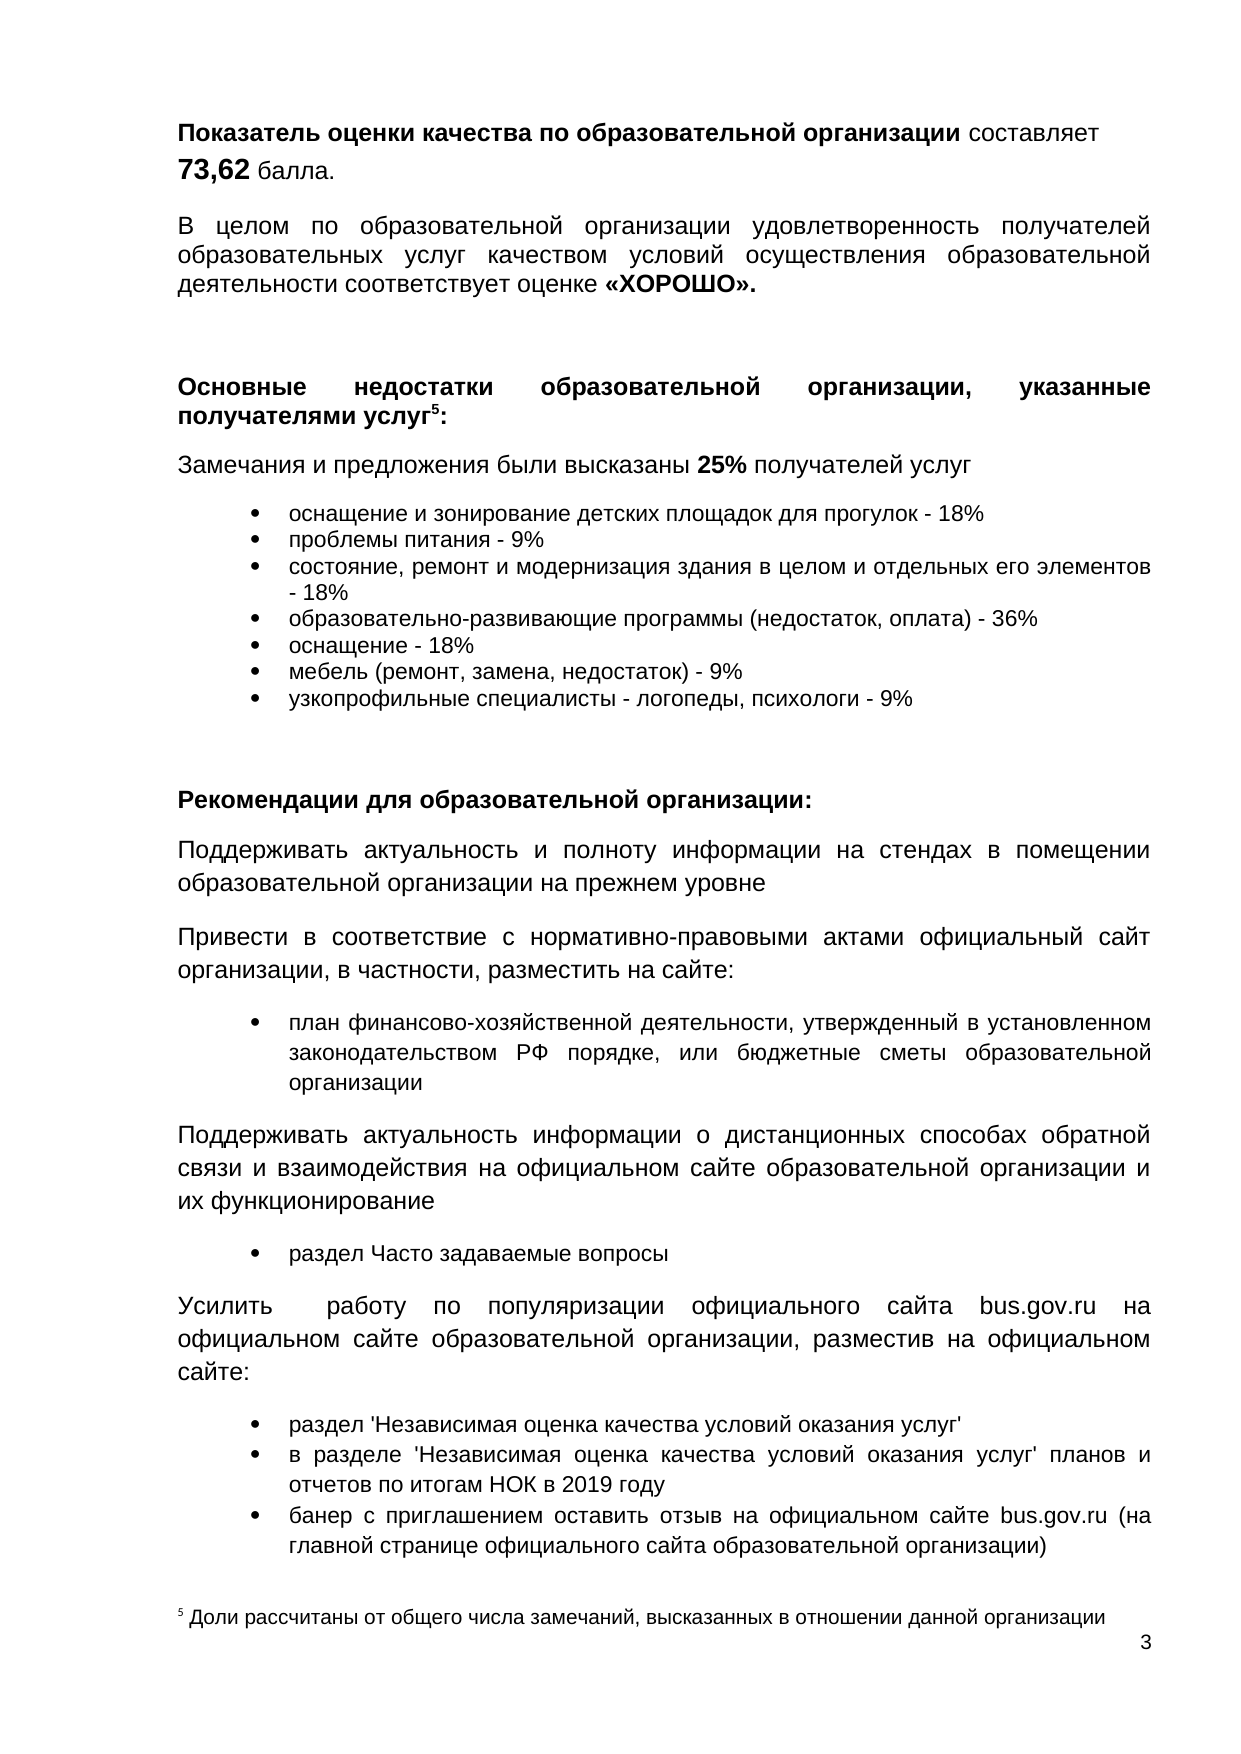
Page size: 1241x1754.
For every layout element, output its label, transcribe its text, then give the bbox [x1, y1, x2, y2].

list проблемы питания - 9% [251, 526, 1152, 553]
list узкопрофильные специалисты - логопеды, психологи - 9% [251, 684, 1152, 711]
list раздел Часто задаваемые вопросы [251, 1240, 1152, 1266]
list план финансово-хозяйственной деятельности, утвержденный в установленном законодательством РФ порядке, или бюджетные сметы образовательной организации [251, 1009, 1152, 1096]
text Усилить работу по популяризации официального сайта bus.gov.ru на официальном сайте образовательной организации, разместив на официальном сайте: [177, 1291, 1152, 1386]
list мебель (ремонт, замена, недостаток) - 9% [251, 658, 1152, 684]
list образовательно-развивающие программы (недостаток, оплата) - 36% [251, 605, 1152, 632]
text Замечания и предложения были высказаны 25% получателей услуг [177, 450, 1152, 479]
list оснащение и зонирование детских площадок для прогулок - 18% [251, 500, 1152, 526]
text Рекомендации для образовательной организации: [177, 785, 1152, 814]
list состояние, ремонт и модернизация здания в целом и отдельных его элементов - 18% [251, 553, 1152, 605]
text Поддерживать актуальность и полноту информации на стендах в помещении образовательной организации на прежнем уровне [177, 835, 1152, 897]
text Привести в соответствие с нормативно-правовыми актами официальный сайт организации, в частности, разместить на сайте: [177, 922, 1152, 984]
text В целом по образовательной организации удовлетворенность получателей образовательных услуг качеством условий осуществления образовательной деятельности соответствует оценке «ХОРОШО». [177, 211, 1152, 297]
text Основные недостатки образовательной организации, указанные получателями услуг: [177, 372, 1152, 429]
list раздел 'Независимая оценка качества условий оказания услуг' [251, 1411, 1152, 1437]
list в разделе 'Независимая оценка качества условий оказания услуг' планов и отчетов по итогам НОК в 2019 году [251, 1441, 1152, 1498]
text Поддерживать актуальность информации о дистанционных способах обратной связи и взаимодействия на официальном сайте образовательной организации и их функционирование [177, 1120, 1152, 1215]
list оснащение - 18% [251, 632, 1152, 658]
text Показатель оценки качества по образовательной организации составляет 73,62 балла. [177, 118, 1152, 185]
list банер с приглашением оставить отзыв на официальном сайте bus.gov.ru (на главной странице официального сайта образовательной организации) [251, 1502, 1152, 1558]
